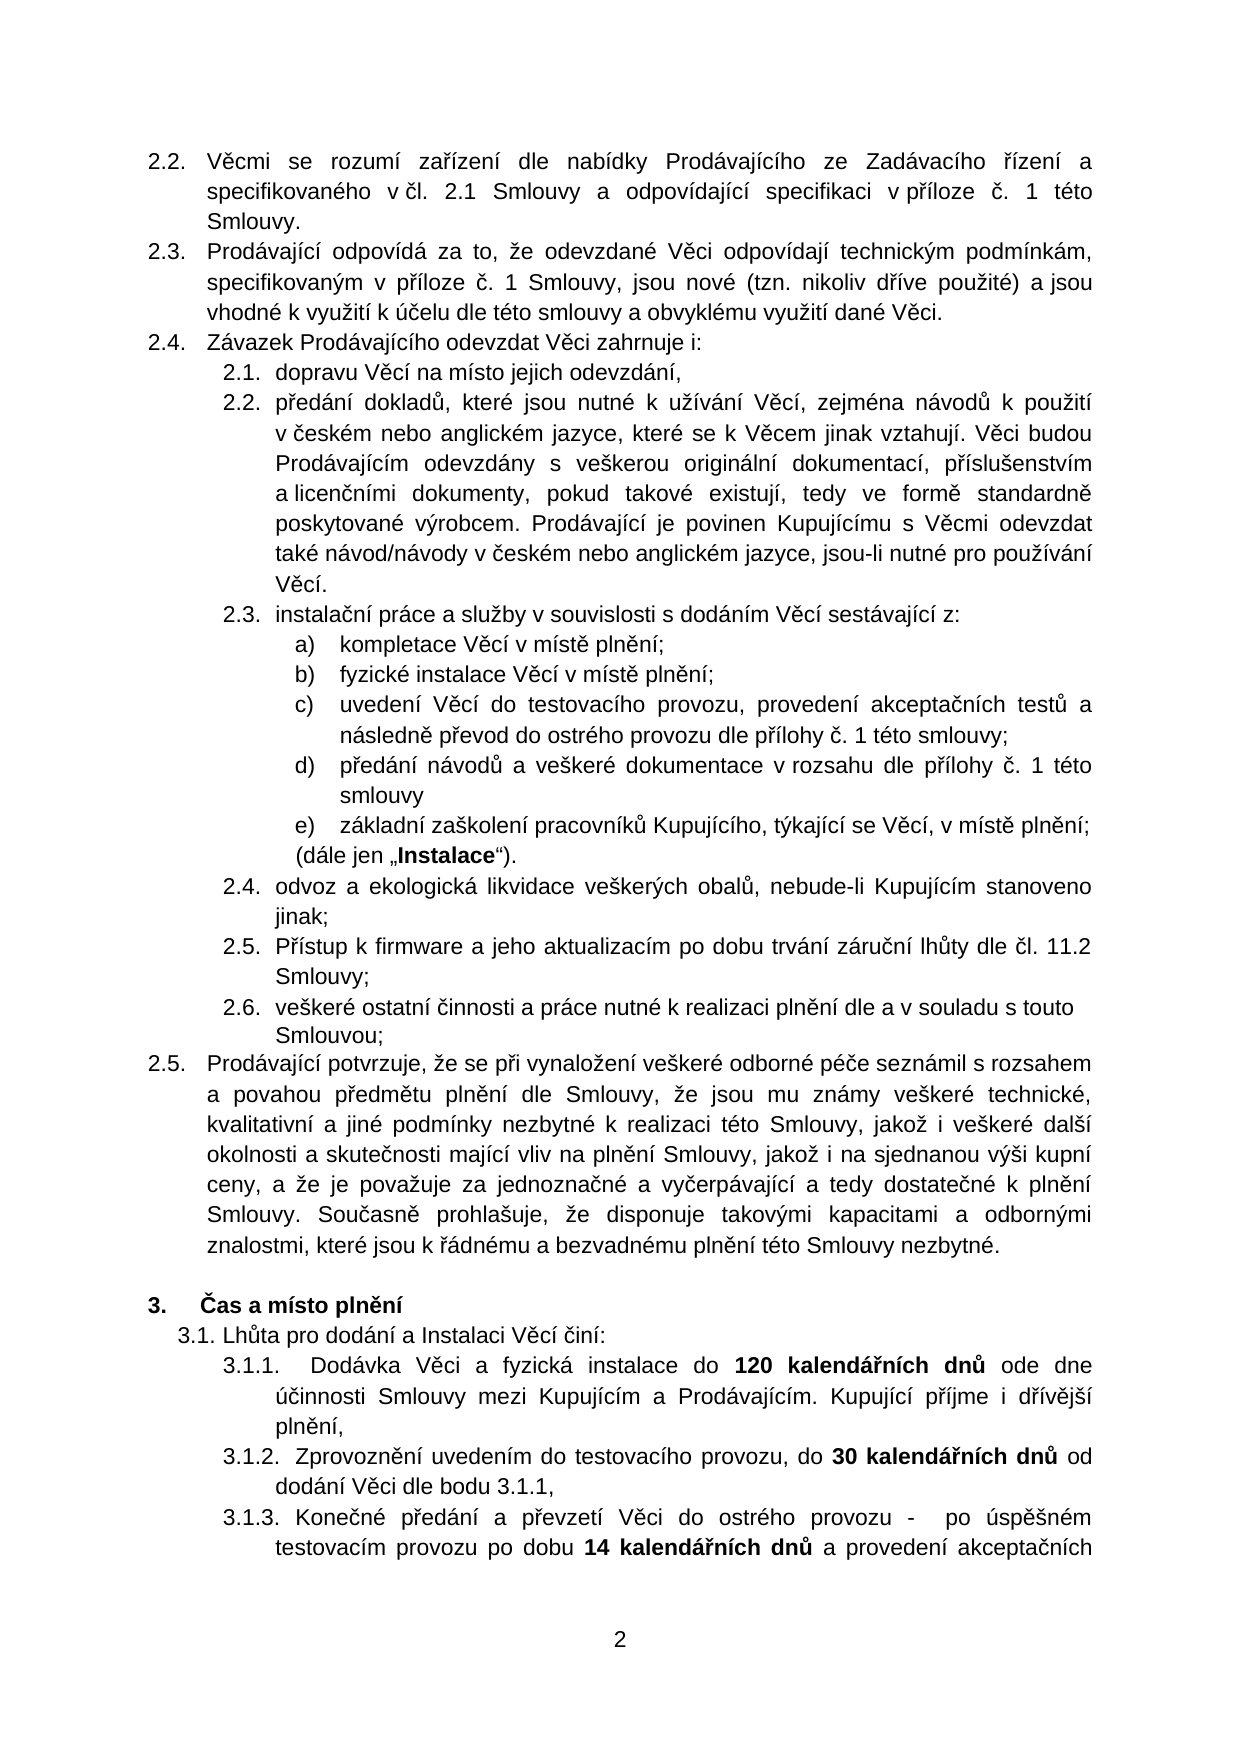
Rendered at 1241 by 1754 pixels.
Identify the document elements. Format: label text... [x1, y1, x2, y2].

list předání návodů a veškeré dokumentace v rozsahu dle přílohy č. 1 této smlouvy [294, 752, 1093, 808]
list dopravu Věcí na místo jejich odevzdání, [223, 359, 1093, 385]
list Lhůta pro dodání a Instalaci Věcí činí: [177, 1322, 1093, 1348]
list Věcmi se rozumí zařízení dle nabídky Prodávajícího ze Zadávacího řízení a specifikovaného v čl. 2.1 Smlouvy a odpovídající specifikaci v příloze č. 1 této Smlouvy. [148, 148, 1093, 234]
list instalační práce a služby v souvislosti s dodáním Věcí sestávající z: [223, 601, 1093, 627]
list Zprovoznění uvedením do testovacího provozu, do 30 kalendářních dnů od dodání Věci dle bodu 3.1.1, [223, 1443, 1093, 1499]
list odvoz a ekologická likvidace veškerých obalů, nebude-li Kupujícím stanoveno jinak; [223, 873, 1093, 929]
text (dále jen „Instalace“). [295, 842, 1093, 869]
list Přístup k firmware a jeho aktualizacím po dobu trvání záruční lhůty dle čl. 11.2 Smlouvy; [223, 933, 1093, 989]
list předání dokladů, které jsou nutné k užívání Věcí, zejména návodů k použití v českém nebo anglickém jazyce, které se k Věcem jinak vztahují. Věci budou Prodávajícím odevzdány s veškerou originální dokumentací, příslušenstvím a licenčními dokumenty, pokud takové existují, tedy ve formě standardně poskytované výrobcem. Prodávající je povinen Kupujícímu s Věcmi odevzdat také návod/návody v českém nebo anglickém jazyce, jsou-li nutné pro používání Věcí. [223, 389, 1093, 597]
list Prodávající potvrzuje, že se při vynaložení veškeré odborné péče seznámil s rozsahem a povahou předmětu plnění dle Smlouvy, že jsou mu známy veškeré technické, kvalitativní a jiné podmínky nezbytné k realizaci této Smlouvy, jakož i veškeré další okolnosti a skutečnosti mající vliv na plnění Smlouvy, jakož i na sjednanou výši kupní ceny, a že je považuje za jednoznačné a vyčerpávající a tedy dostatečné k plnění Smlouvy. Současně prohlašuje, že disponuje takovými kapacitami a odbornými znalostmi, které jsou k řádnému a bezvadnému plnění této Smlouvy nezbytné. [148, 1050, 1093, 1258]
list Čas a místo plnění [148, 1292, 1093, 1318]
list Závazek Prodávajícího odevzdat Věci zahrnuje i: [148, 329, 1093, 355]
list Prodávající odpovídá za to, že odevzdané Věci odpovídají technickým podmínkám, specifikovaným v příloze č. 1 Smlouvy, jsou nové (tzn. nikoliv dříve použité) a jsou vhodné k využití k účelu dle této smlouvy a obvyklému využití dané Věci. [148, 238, 1093, 325]
list základní zaškolení pracovníků Kupujícího, týkající se Věcí, v místě plnění; [294, 812, 1093, 838]
list fyzické instalace Věcí v místě plnění; [294, 661, 1093, 687]
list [223, 1503, 1093, 1560]
list uvedení Věcí do testovacího provozu, provedení akceptačních testů a následně převod do ostrého provozu dle přílohy č. 1 této smlouvy; [294, 691, 1093, 748]
list veškeré ostatní činnosti a práce nutné k realizaci plnění dle a v souladu s touto Smlouvou; [223, 993, 1093, 1048]
list kompletace Věcí v místě plnění; [294, 631, 1093, 657]
list Dodávka Věci a fyzická instalace do 120 kalendářních dnů ode dne účinnosti Smlouvy mezi Kupujícím a Prodávajícím. Kupující příjme i dřívější plnění, [223, 1352, 1093, 1439]
